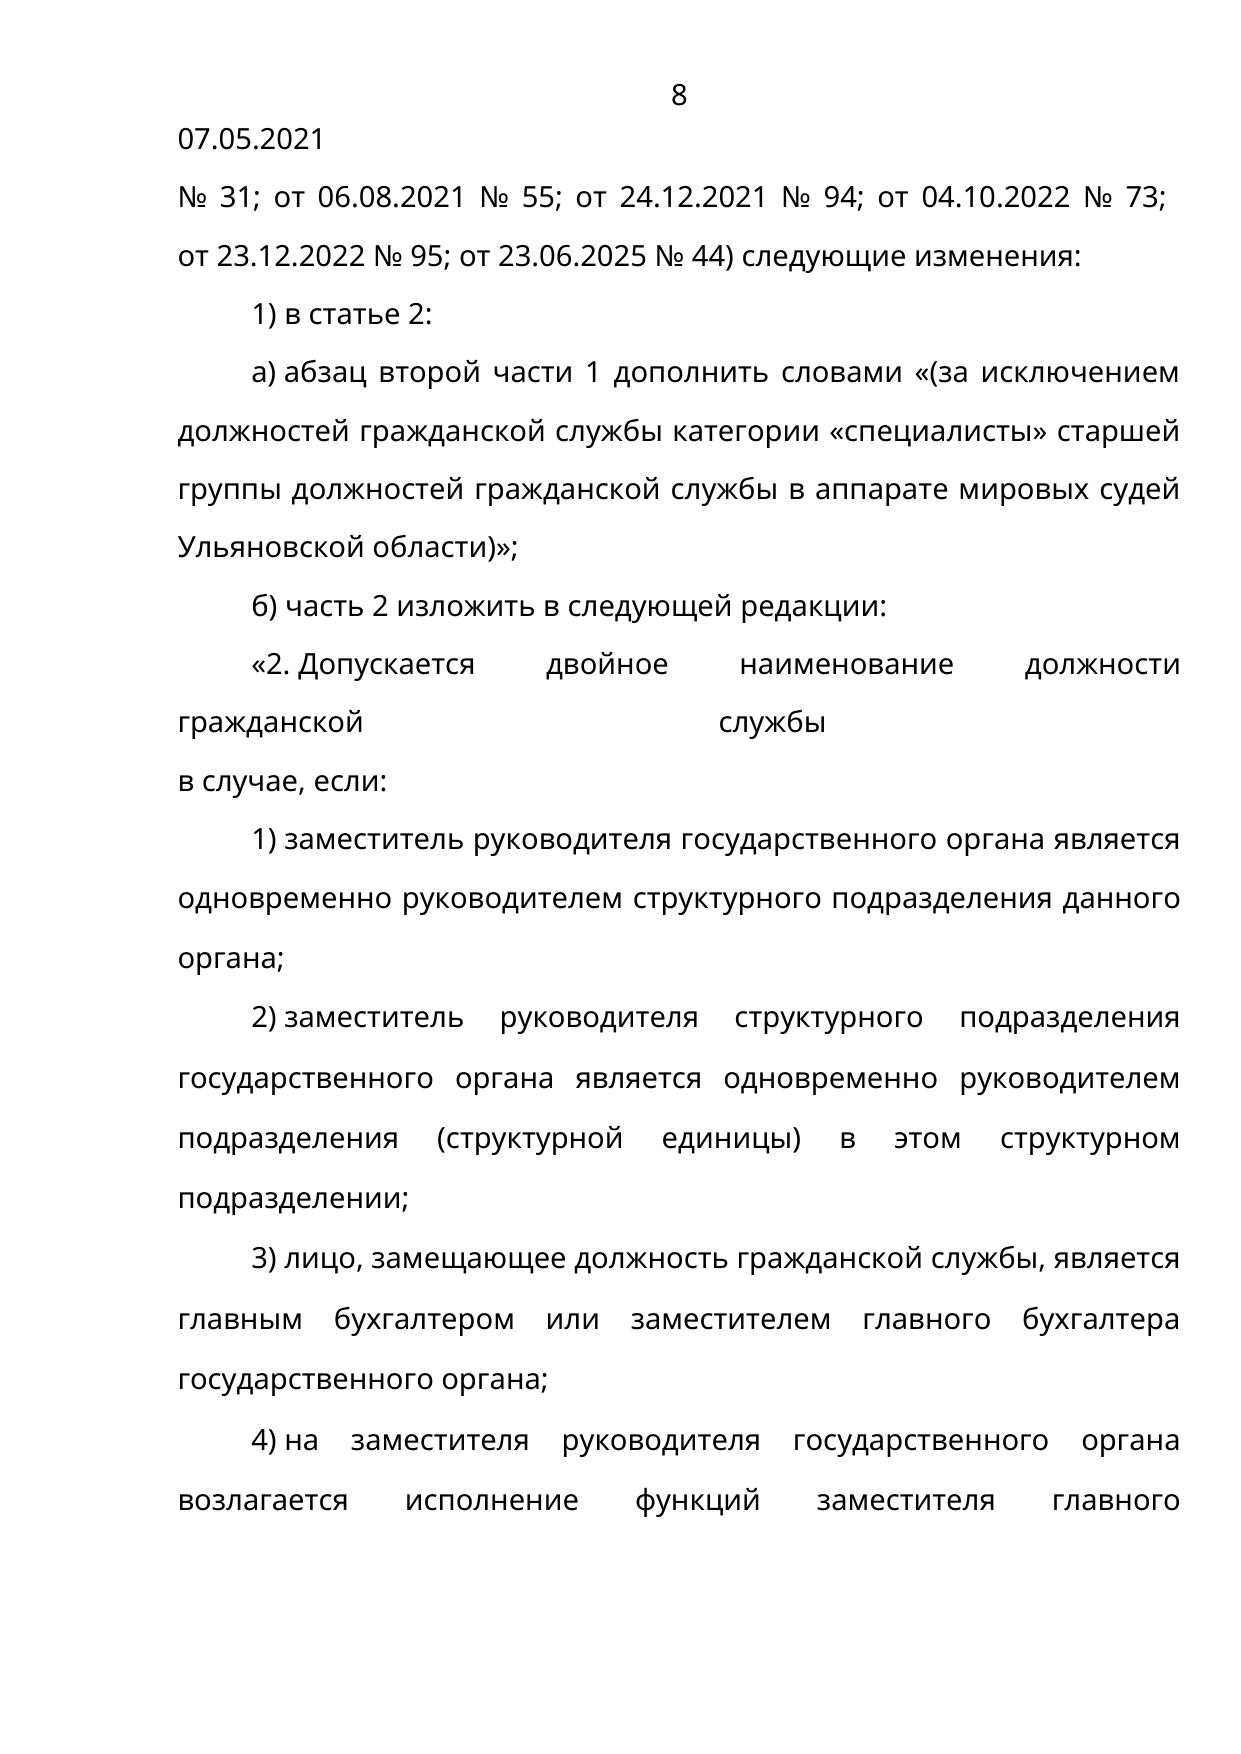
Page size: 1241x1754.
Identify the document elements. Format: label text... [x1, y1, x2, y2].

text 2) заместитель руководителя структурного подразделения государственного органа является одновременно руководителем подразделения (структурной единицы) в этом структурном подразделении; [177, 997, 1181, 1217]
text 1) в статье 2: [177, 293, 1181, 333]
text 1) заместитель руководителя государственного органа является одновременно руководителем структурного подразделения данного органа; [177, 818, 1181, 977]
text б) часть 2 изложить в следующей редакции: [177, 585, 1181, 624]
text а) абзац второй части 1 дополнить словами «(за исключением должностей гражданской службы категории «специалисты» старшей группы должностей гражданской службы в аппарате мировых судей Ульяновской области)»; [177, 351, 1181, 566]
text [177, 118, 1181, 274]
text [177, 1419, 1181, 1519]
text 3) лицо, замещающее должность гражданской службы, является главным бухгалтером или заместителем главного бухгалтера государственного органа; [177, 1238, 1181, 1398]
text «2. Допускается двойное наименование должности гражданской службы в случае, если: [177, 643, 1181, 799]
